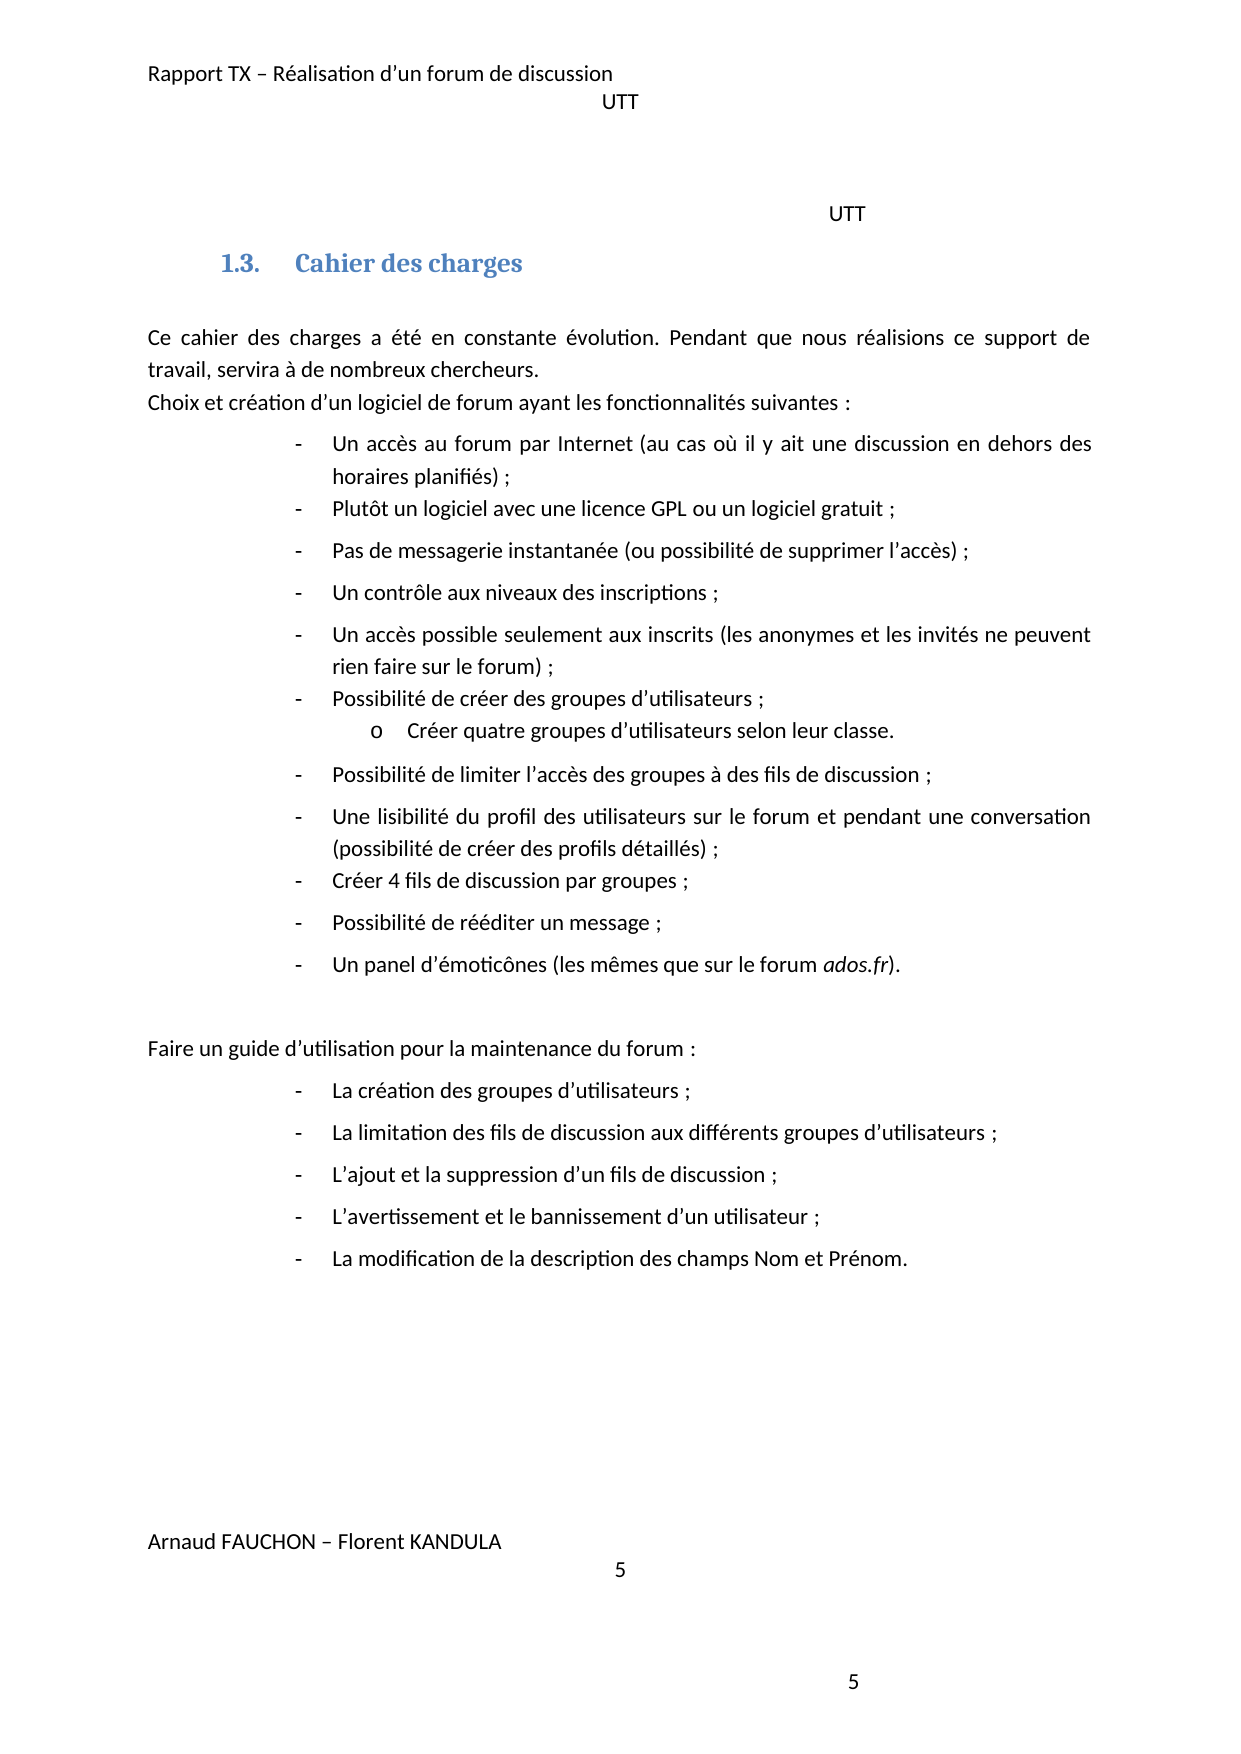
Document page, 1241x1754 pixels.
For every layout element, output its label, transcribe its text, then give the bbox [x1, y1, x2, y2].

list L’avertissement et le bannissement d’un utilisateur ; [294, 1202, 1093, 1230]
list L’ajout et la suppression d’un fils de discussion ; [294, 1160, 1093, 1188]
list La création des groupes d’utilisateurs ; [294, 1076, 1093, 1104]
text Ce cahier des charges a été en constante évolution. Pendant que nous réalisions ce support de travail, servira à de nombreux chercheurs. [148, 323, 1093, 383]
list Un panel d’émoticônes (les mêmes que sur le forum ados.fr). [294, 951, 1093, 978]
subtitle 1.3. Cahier des charges [148, 248, 1093, 279]
list Créer quatre groupes d’utilisateurs selon leur classe. [369, 716, 1093, 746]
list Créer 4 fils de discussion par groupes ; [294, 867, 1093, 894]
list Un accès au forum par Internet (au cas où il y ait une discussion en dehors des horaires planifiés) ; [294, 429, 1093, 490]
list Une lisibilité du profil des utilisateurs sur le forum et pendant une conversation (possibilité de créer des profils détaillés) ; [294, 802, 1093, 862]
list Possibilité de limiter l’accès des groupes à des fils de discussion ; [294, 760, 1093, 788]
list La modification de la description des champs Nom et Prénom. [294, 1244, 1093, 1272]
list Possibilité de rééditer un message ; [294, 908, 1093, 937]
list Possibilité de créer des groupes d’utilisateurs ; [294, 684, 1093, 712]
list Pas de messagerie instantanée (ou possibilité de supprimer l’accès) ; [294, 536, 1093, 564]
list La limitation des fils de discussion aux différents groupes d’utilisateurs ; [294, 1118, 1093, 1146]
text Faire un guide d’utilisation pour la maintenance du forum : [148, 1034, 1093, 1062]
list Un accès possible seulement aux inscrits (les anonymes et les invités ne peuvent rien faire sur le forum) ; [294, 620, 1093, 680]
list Un contrôle aux niveaux des inscriptions ; [294, 578, 1093, 606]
list Plutôt un logiciel avec une licence GPL ou un logiciel gratuit ; [294, 494, 1093, 522]
text Choix et création d’un logiciel de forum ayant les fonctionnalités suivantes : [148, 388, 1093, 416]
